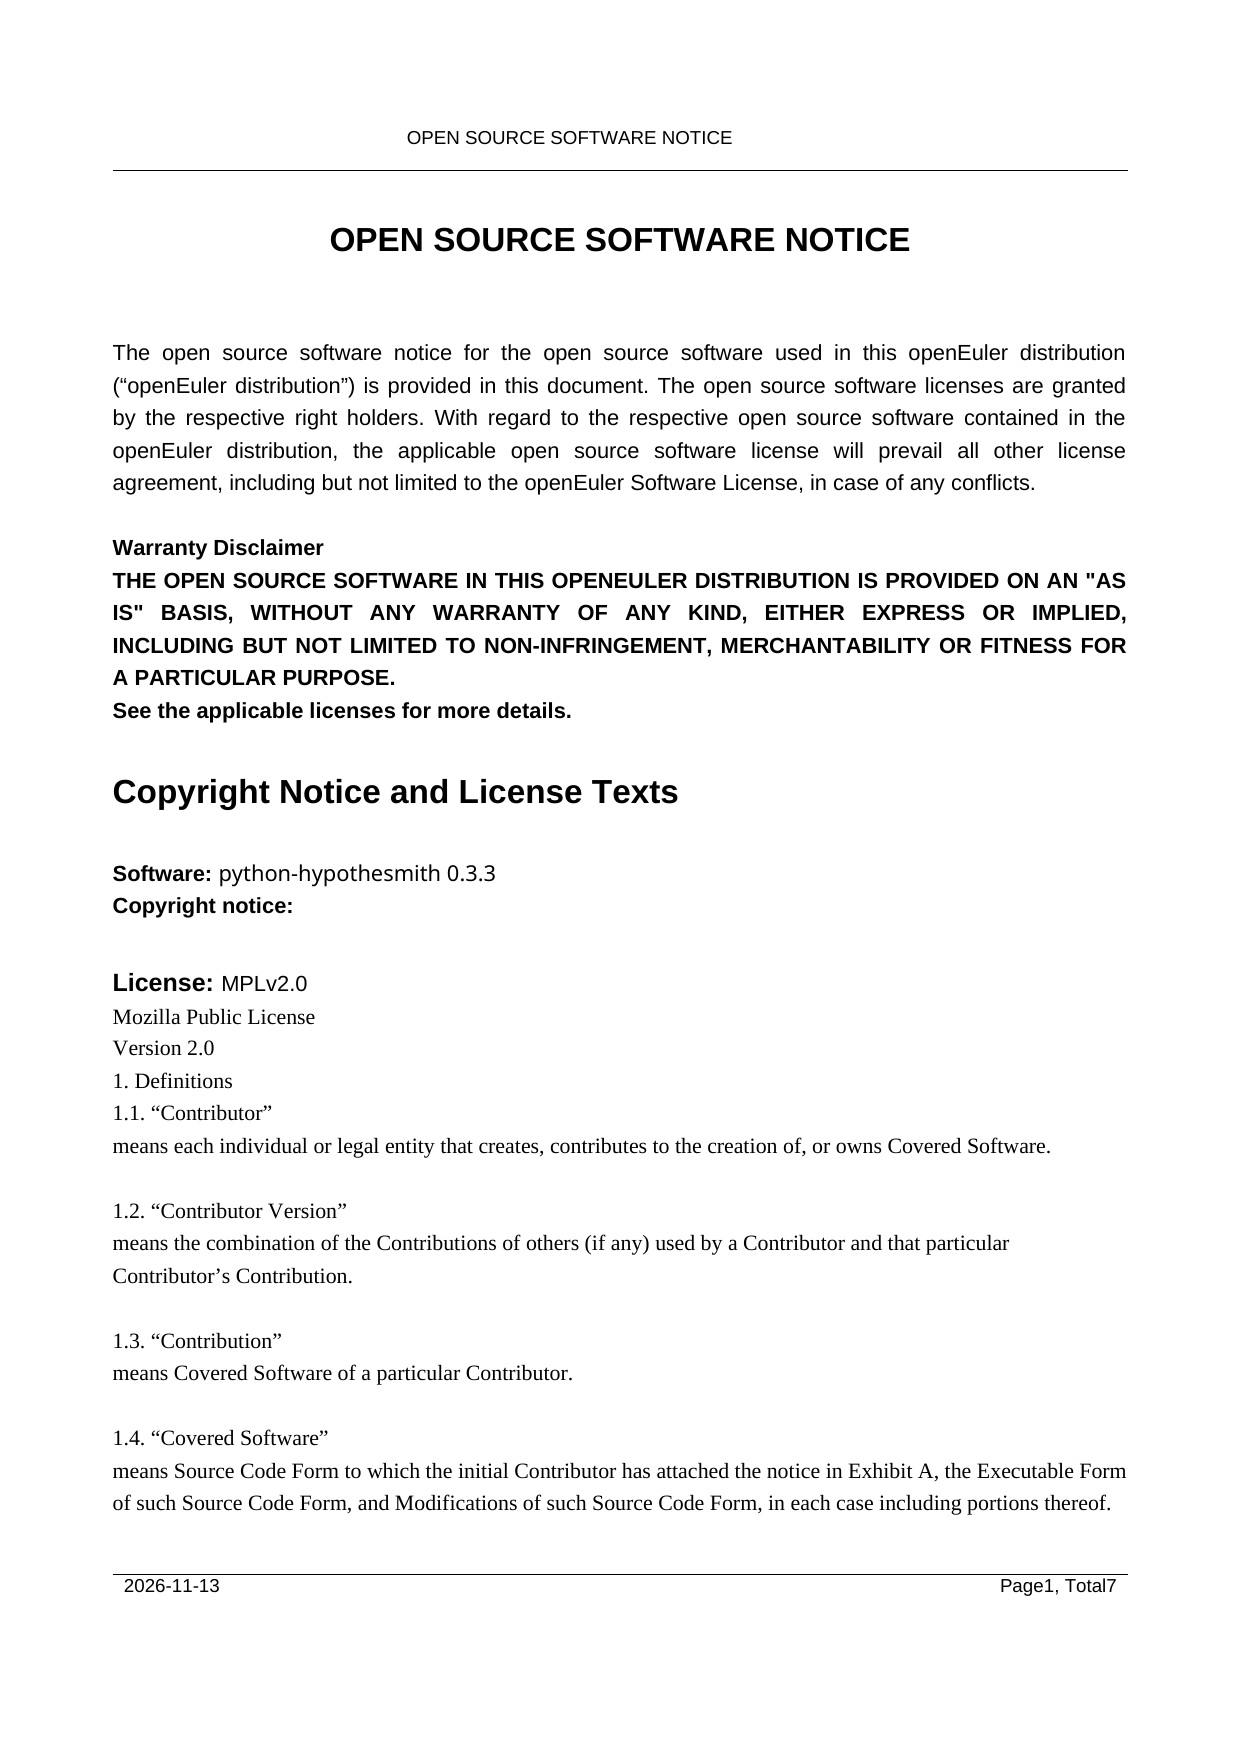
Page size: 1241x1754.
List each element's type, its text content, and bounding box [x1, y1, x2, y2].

text THE OPEN SOURCE SOFTWARE IN THIS OPENEULER DISTRIBUTION IS PROVIDED ON AN "AS IS" BASIS, WITHOUT ANY WARRANTY OF ANY KIND, EITHER EXPRESS OR IMPLIED, INCLUDING BUT NOT LIMITED TO NON-INFRINGEMENT, MERCHANTABILITY OR FITNESS FOR A PARTICULAR PURPOSE. See the applicable licenses for more details. [112, 564, 1128, 726]
title Software: python-hypothesmith 0.3.3 [112, 856, 1128, 889]
text The open source software notice for the open source software used in this openEuler distribution (“openEuler distribution”) is provided in this document. The open source software licenses are granted by the respective right holders. With regard to the respective open source software contained in the openEuler distribution, the applicable open source software license will prevail all other license agreement, including but not limited to the openEuler Software License, in case of any conflicts. [112, 336, 1128, 499]
text Warranty Disclaimer [112, 531, 1128, 564]
text OPEN SOURCE SOFTWARE NOTICE [112, 206, 1128, 271]
text Copyright Notice and License Texts [112, 759, 1128, 824]
text License: MPLv2.0 [112, 966, 1128, 999]
text Copyright notice: [112, 889, 1128, 921]
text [112, 999, 1128, 1519]
